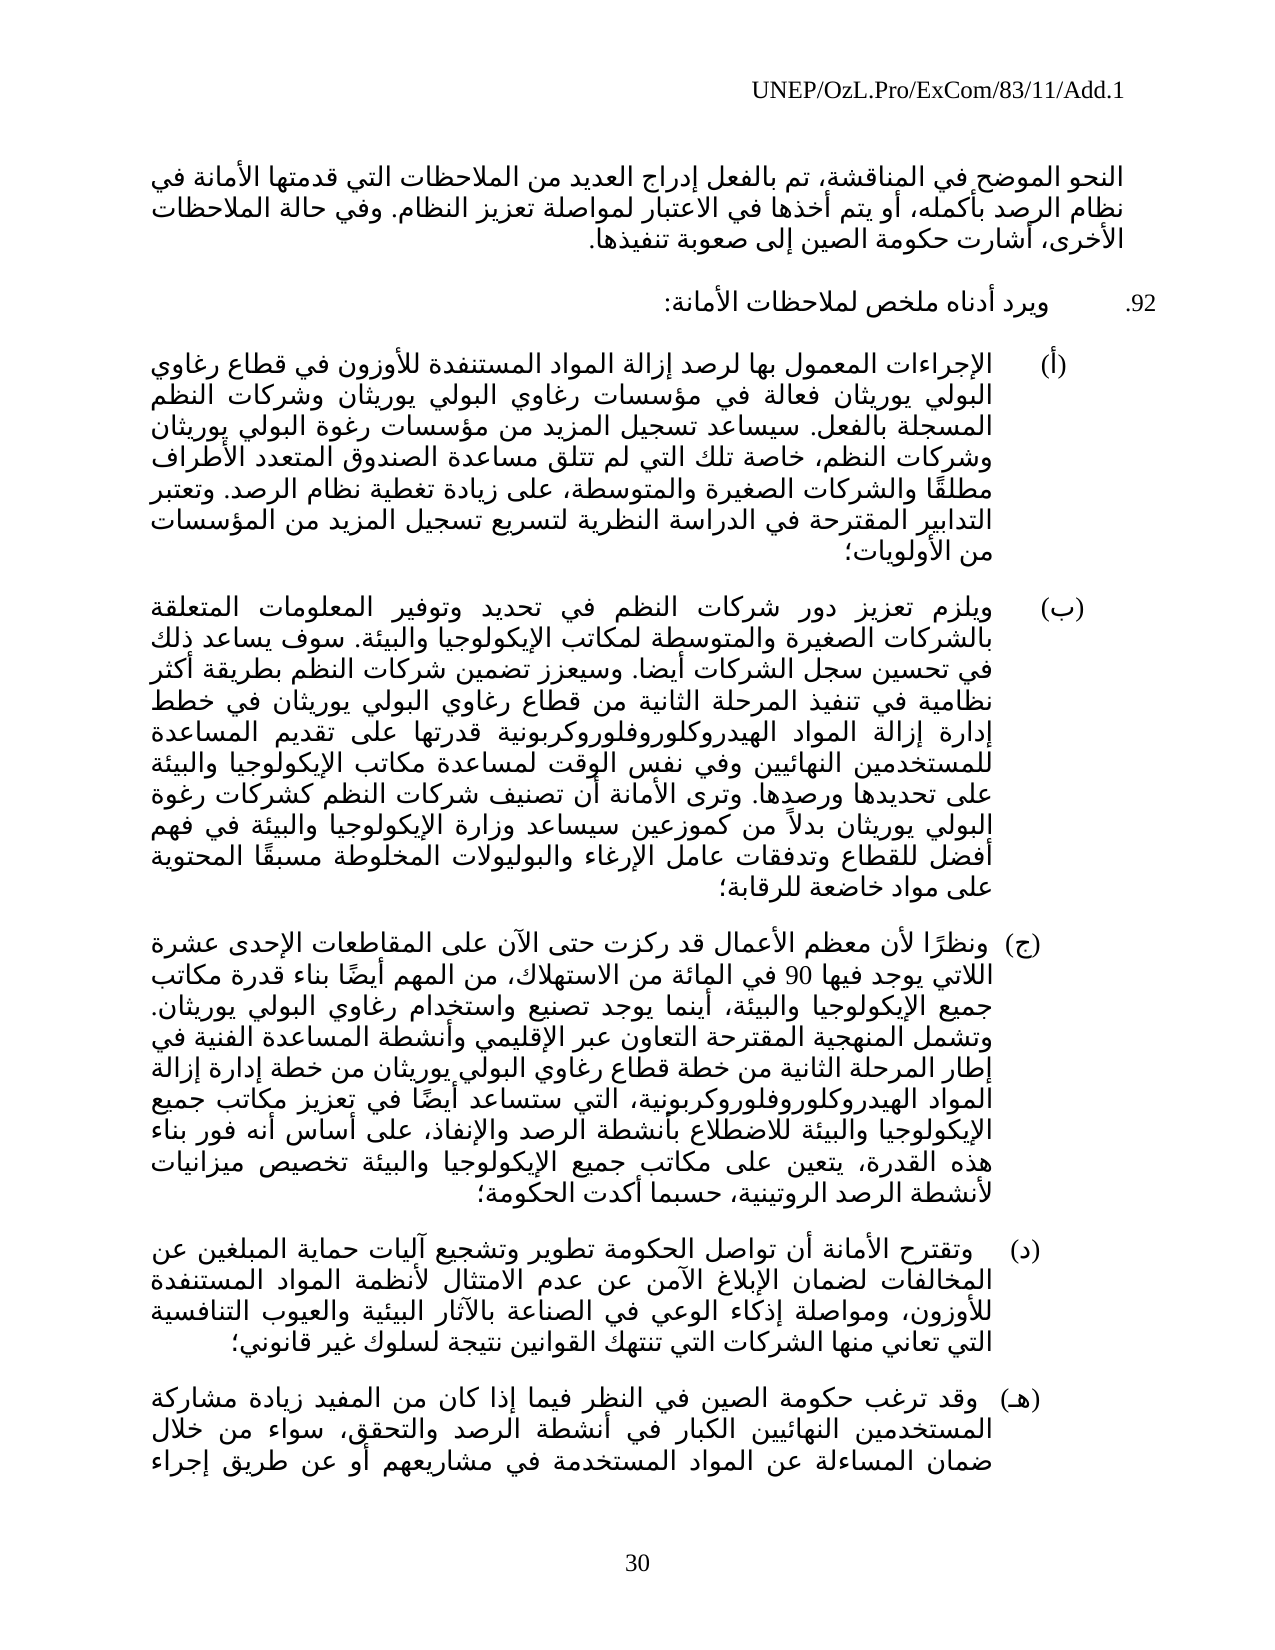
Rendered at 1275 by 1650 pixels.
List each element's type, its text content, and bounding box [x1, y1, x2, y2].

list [150, 161, 1125, 255]
list (د) وتقترح الأمانة أن تواصل الحكومة تطوير وتشجيع آليات حماية المبلغين عن المخالفات لضمان الإبلاغ الآمن عن عدم الامتثال لأنظمة المواد المستنفدة للأوزون، ومواصلة إذكاء الوعي في الصناعة بالآثار البيئية والعيوب التنافسية التي تعاني منها الشركات التي تنتهك القوانين نتيجة لسلوك غير قانوني؛ [150, 1233, 1041, 1357]
list الإجراءات المعمول بها لرصد إزالة المواد المستنفدة للأوزون في قطاع رغاوي البولي يوريثان فعالة في مؤسسات رغاوي البولي يوريثان وشركات النظم المسجلة بالفعل. سيساعد تسجيل المزيد من مؤسسات رغوة البولي يوريثان وشركات النظم، خاصة تلك التي لم تتلق مساعدة الصندوق المتعدد الأطراف مطلقًا والشركات الصغيرة والمتوسطة، على زيادة تغطية نظام الرصد. وتعتبر التدابير المقترحة في الدراسة النظرية لتسريع تسجيل المزيد من المؤسسات من الأولويات؛ [150, 348, 1041, 566]
list ويلزم تعزيز دور شركات النظم في تحديد وتوفير المعلومات المتعلقة بالشركات الصغيرة والمتوسطة لمكاتب الإيكولوجيا والبيئة. سوف يساعد ذلك في تحسين سجل الشركات أيضا. وسيعزز تضمين شركات النظم بطريقة أكثر نظامية في تنفيذ المرحلة الثانية من قطاع رغاوي البولي يوريثان في خطط إدارة إزالة المواد الهيدروكلوروفلوروكربونية قدرتها على تقديم المساعدة للمستخدمين النهائيين وفي نفس الوقت لمساعدة مكاتب الإيكولوجيا والبيئة على تحديدها ورصدها. وترى الأمانة أن تصنيف شركات النظم كشركات رغوة البولي يوريثان بدلاً من كموزعين سيساعد وزارة الإيكولوجيا والبيئة في فهم أفضل للقطاع وتدفقات عامل الإرغاء والبوليولات المخلوطة مسبقًا المحتوية على مواد خاضعة للرقابة؛ [150, 591, 1041, 903]
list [150, 1382, 1041, 1476]
list ويرد أدناه ملخص لملاحظات الأمانة: [150, 286, 1125, 317]
list (ج) ونظرًا لأن معظم الأعمال قد ركزت حتى الآن على المقاطعات الإحدى عشرة اللاتي يوجد فيها 90 في المائة من الاستهلاك، من المهم أيضًا بناء قدرة مكاتب جميع الإيكولوجيا والبيئة، أينما يوجد تصنيع واستخدام رغاوي البولي يوريثان. وتشمل المنهجية المقترحة التعاون عبر الإقليمي وأنشطة المساعدة الفنية في إطار المرحلة الثانية من خطة قطاع رغاوي البولي يوريثان من خطة إدارة إزالة المواد الهيدروكلوروفلوروكربونية، التي ستساعد أيضًا في تعزيز مكاتب جميع الإيكولوجيا والبيئة للاضطلاع بأنشطة الرصد والإنفاذ، على أساس أنه فور بناء هذه القدرة، يتعين على مكاتب جميع الإيكولوجيا والبيئة تخصيص ميزانيات لأنشطة الرصد الروتينية، حسبما أكدت الحكومة؛ [150, 928, 1041, 1208]
